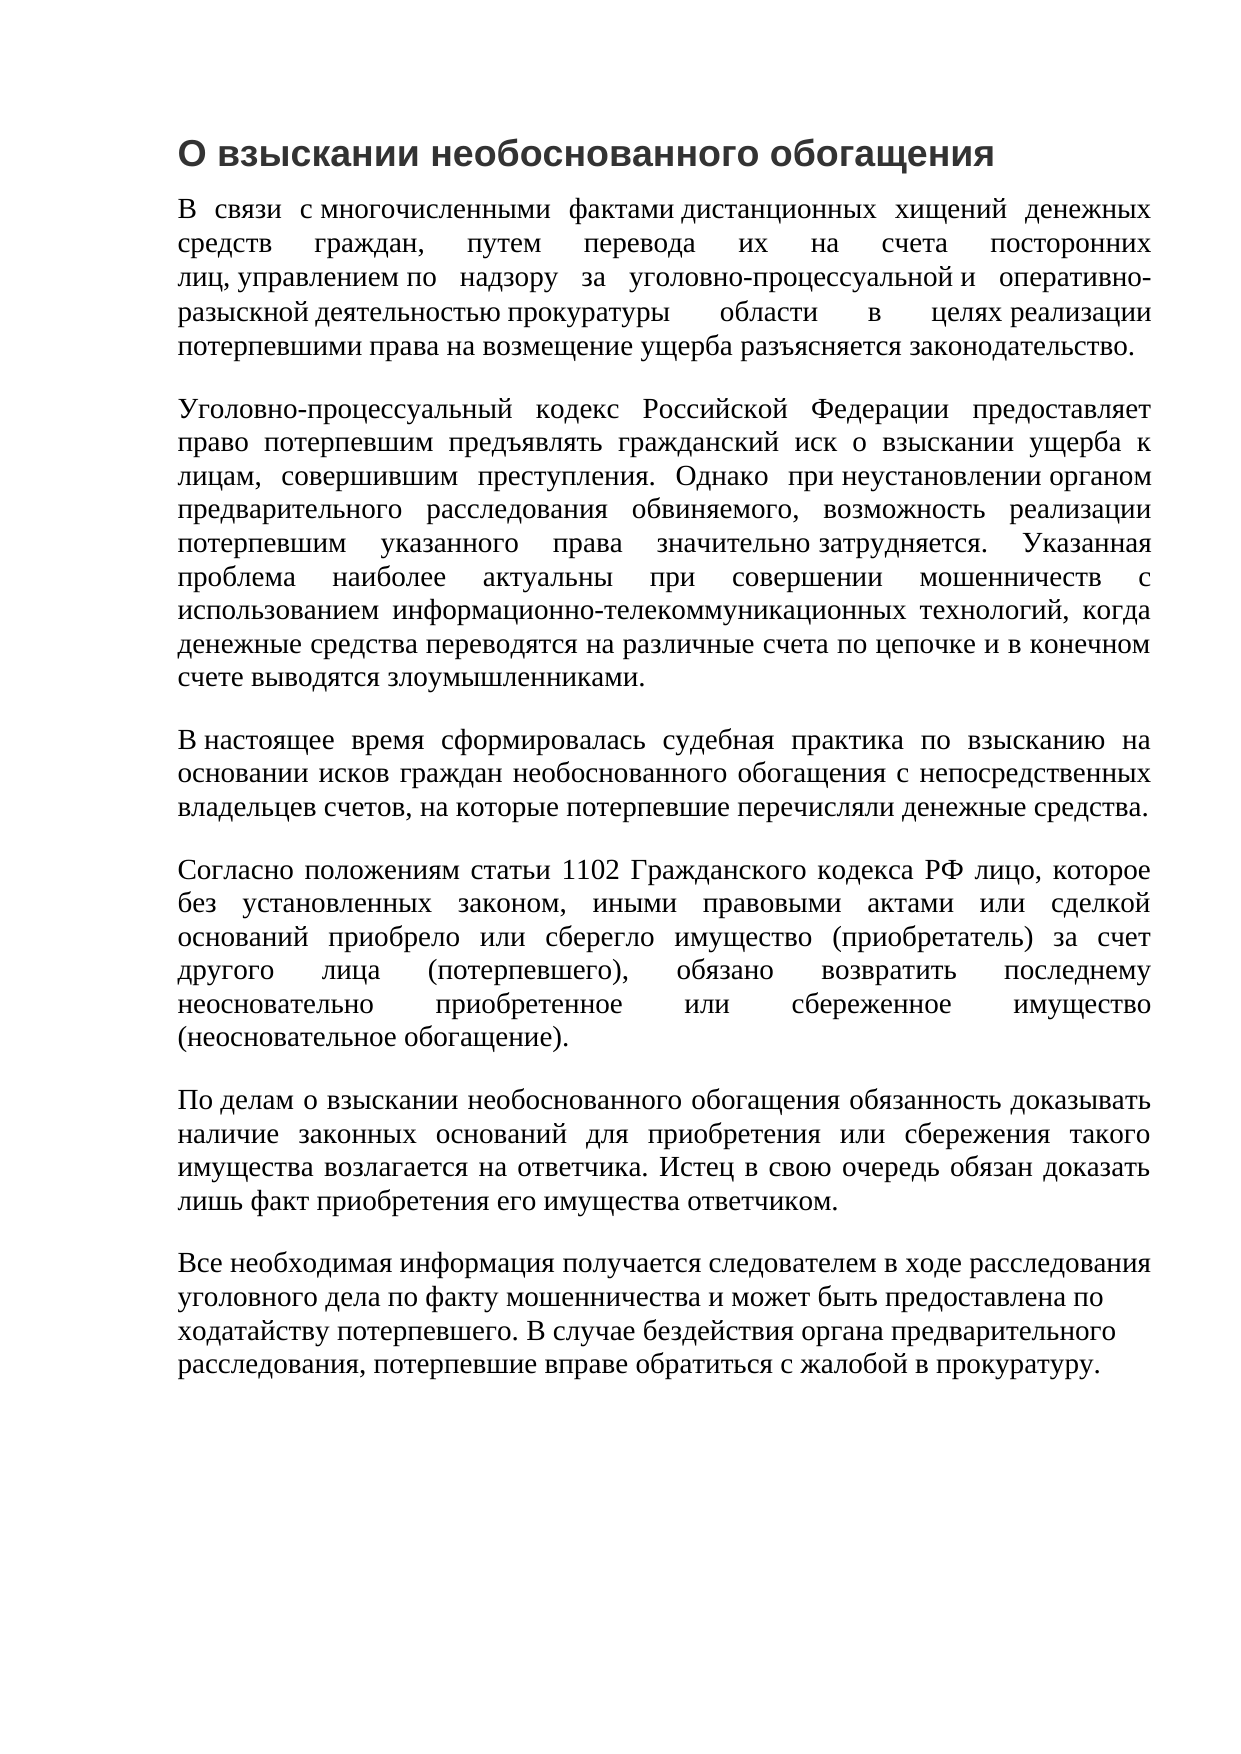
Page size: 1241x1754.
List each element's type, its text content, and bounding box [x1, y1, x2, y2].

text О взыскании необоснованного обогащения [177, 118, 1152, 174]
text В настоящее время сформировалась судебная практика по взысканию на основании исков граждан необоснованного обогащения с непосредственных владельцев счетов, на которые потерпевшие перечисляли денежные средства. [177, 722, 1152, 823]
text В связи с многочисленными фактами дистанционных хищений денежных средств граждан, путем перевода их на счета посторонних лиц, управлением по надзору за уголовно-процессуальной и оперативно-разыскной деятельностью прокуратуры области в целях реализации потерпевшими права на возмещение ущерба разъясняется законодательство. [177, 191, 1152, 362]
text Согласно положениям статьи 1102 Гражданского кодекса РФ лицо, которое без установленных законом, иными правовыми актами или сделкой оснований приобрело или сберегло имущество (приобретатель) за счет другого лица (потерпевшего), обязано возвратить последнему неосновательно приобретенное или сбереженное имущество (неосновательное обогащение). [177, 852, 1152, 1053]
text По делам о взыскании необоснованного обогащения обязанность доказывать наличие законных оснований для приобретения или сбережения такого имущества возлагается на ответчика. Истец в свою очередь обязан доказать лишь факт приобретения его имущества ответчиком. [177, 1082, 1152, 1216]
text Все необходимая информация получается следователем в ходе расследования уголовного дела по факту мошенничества и может быть предоставлена по ходатайству потерпевшего. В случае бездействия органа предварительного расследования, потерпевшие вправе обратиться с жалобой в прокуратуру. [177, 1246, 1152, 1380]
text Уголовно-процессуальный кодекс Российской Федерации предоставляет право потерпевшим предъявлять гражданский иск о взыскании ущерба к лицам, совершившим преступления. Однако при неустановлении органом предварительного расследования обвиняемого, возможность реализации потерпевшим указанного права значительно затрудняется. Указанная проблема наиболее актуальны при совершении мошенничеств с использованием информационно-телекоммуникационных технологий, когда денежные средства переводятся на различные счета по цепочке и в конечном счете выводятся злоумышленниками. [177, 391, 1152, 693]
